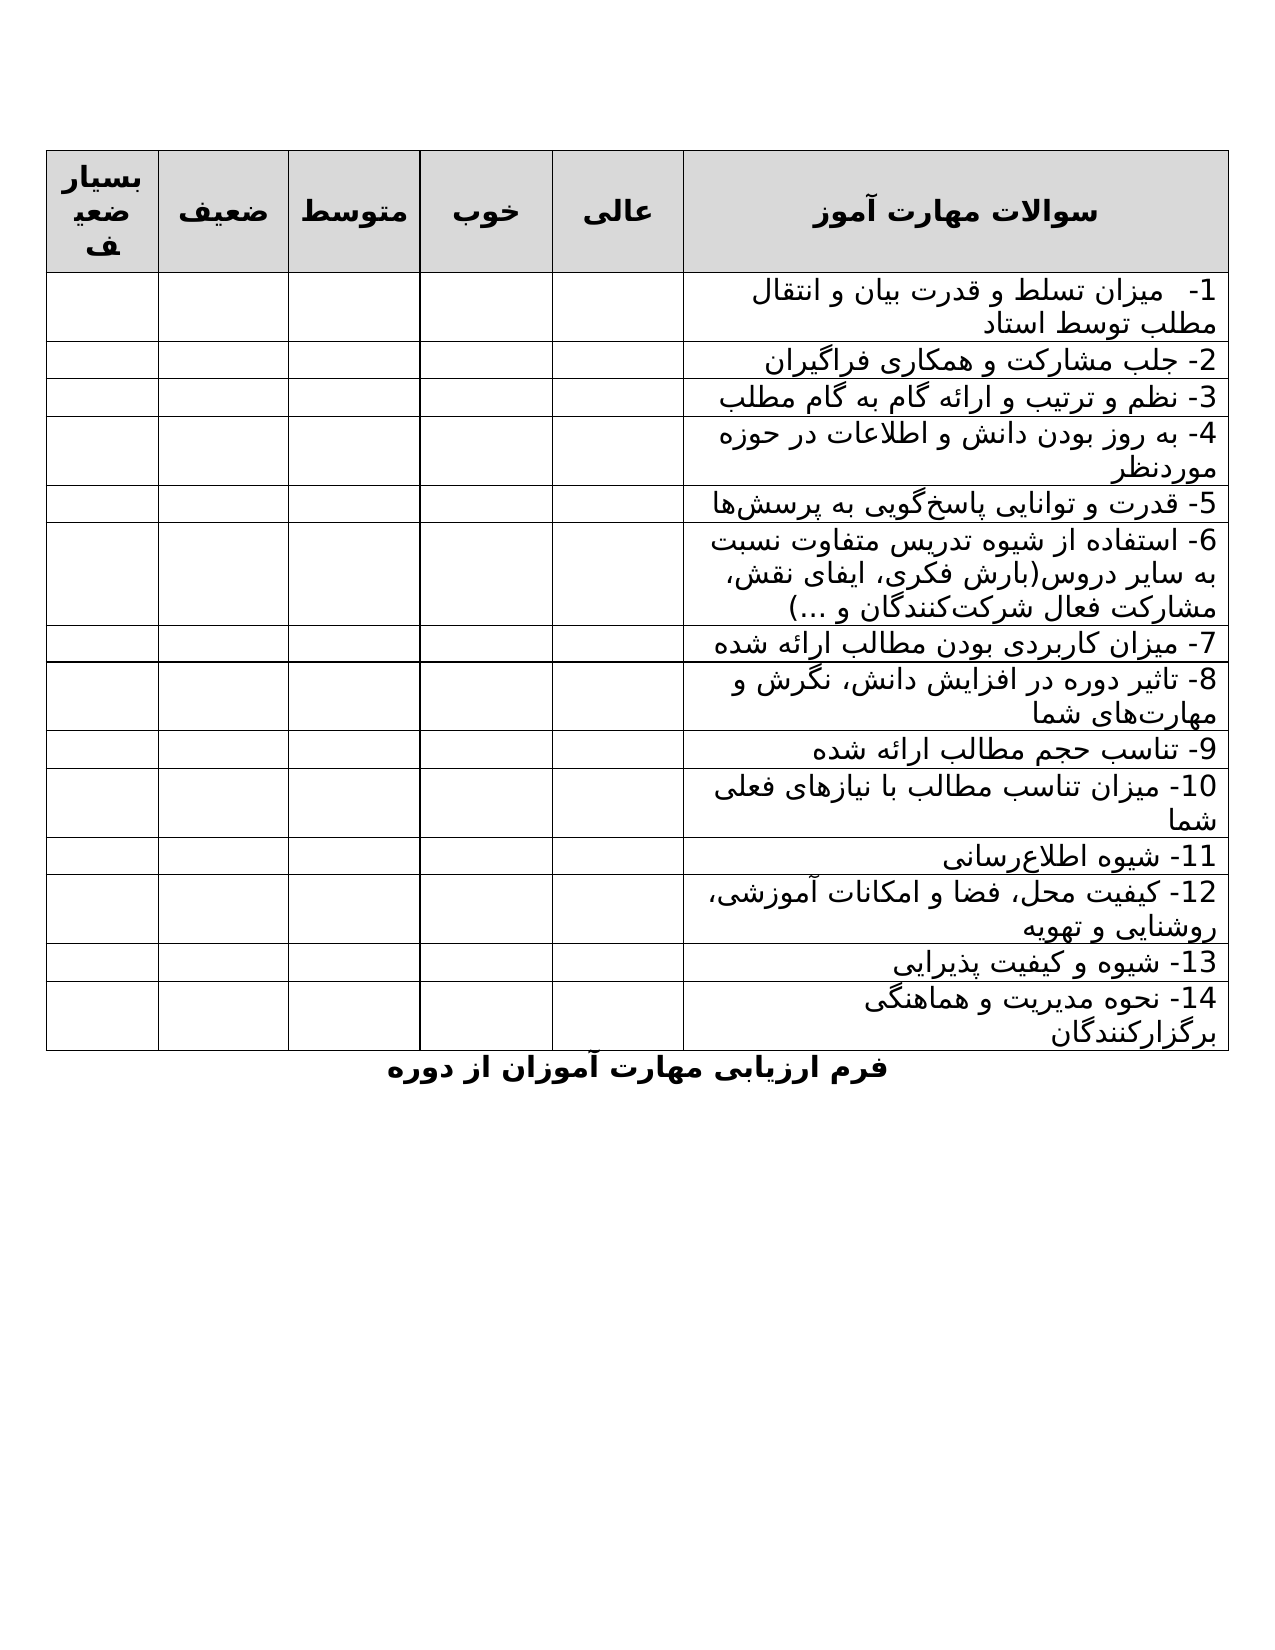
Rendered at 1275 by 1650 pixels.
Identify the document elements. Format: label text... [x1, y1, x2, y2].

table_cell 13- شیوه و کیفیت پذیرایی [684, 944, 1228, 981]
table_cell 4- به روز بودن دانش و اطلاعات در حوزه موردنظر [684, 417, 1228, 484]
table_cell [421, 417, 552, 484]
table_cell [159, 523, 288, 625]
table_cell [553, 838, 683, 874]
table_cell [159, 626, 288, 661]
table_cell [289, 769, 419, 837]
table_cell [553, 417, 683, 484]
table_header ضعیف [159, 151, 288, 272]
table_cell [553, 875, 683, 943]
table_cell 10- میزان تناسب مطالب با نیازهای فعلی شما [684, 769, 1228, 837]
table_cell [47, 417, 158, 484]
table_cell [159, 379, 288, 416]
table_cell [289, 944, 419, 981]
table_cell [159, 342, 288, 378]
table_cell [421, 663, 552, 730]
table_cell [289, 663, 419, 730]
table_cell [159, 982, 288, 1049]
table_cell [47, 944, 158, 981]
table_cell 11- شیوه اطلاع‌رسانی [684, 838, 1228, 874]
table_cell [289, 626, 419, 661]
table_cell [421, 486, 552, 522]
table_header بسیار ضعیف [47, 151, 158, 272]
table_cell [159, 486, 288, 522]
table_cell [553, 486, 683, 522]
table_cell [421, 273, 552, 341]
table_cell [421, 944, 552, 981]
table_cell [421, 379, 552, 416]
table_cell [159, 838, 288, 874]
table_cell 3- نظم و ترتیب و ارائه گام به گام مطلب [684, 379, 1228, 416]
table_cell [47, 486, 158, 522]
table_cell [289, 379, 419, 416]
table_cell [47, 273, 158, 341]
table_header سوالات مهارت آموز [684, 151, 1228, 272]
table_cell [553, 342, 683, 378]
table_cell [289, 417, 419, 484]
table_cell [159, 769, 288, 837]
table_cell [159, 273, 288, 341]
table_cell [553, 769, 683, 837]
table_cell [553, 663, 683, 730]
table_cell [159, 731, 288, 768]
table_cell [289, 342, 419, 378]
table_cell [289, 982, 419, 1049]
table_cell [47, 731, 158, 768]
table_cell [289, 273, 419, 341]
table_cell [47, 626, 158, 661]
table_cell [47, 379, 158, 416]
table_cell [47, 875, 158, 943]
table_cell [47, 769, 158, 837]
table_header خوب [421, 151, 552, 272]
table_cell [159, 944, 288, 981]
table_header عالی [553, 151, 683, 272]
table_cell [421, 982, 552, 1049]
table_cell 5- قدرت و توانایی پاسخ‌گویی به پرسش‌ها [684, 486, 1228, 522]
table_cell [421, 626, 552, 661]
table_cell [421, 838, 552, 874]
table_cell [421, 875, 552, 943]
table_cell [553, 731, 683, 768]
table_cell [553, 273, 683, 341]
table_cell [289, 523, 419, 625]
table_cell 14- نحوه مدیریت و هماهنگی برگزارکنندگان [684, 982, 1228, 1049]
table_cell [289, 731, 419, 768]
table_cell 12- کیفیت محل، فضا و امکانات آموزشی، روشنایی و تهویه [684, 875, 1228, 943]
table_cell [289, 486, 419, 522]
table_cell [47, 663, 158, 730]
table_cell [47, 342, 158, 378]
table_cell [421, 342, 552, 378]
table_cell [47, 838, 158, 874]
table_cell [421, 731, 552, 768]
table_cell 7- میزان کاربردی بودن مطالب ارائه شده [684, 626, 1228, 661]
table_cell [421, 769, 552, 837]
table_cell [553, 626, 683, 661]
table_cell 6- استفاده از شیوه تدریس متفاوت نسبت به سایر دروس(بارش فکری، ایفای نقش، مشارکت فعال شرکت‌کنندگان و ...) [684, 523, 1228, 625]
table_cell 8- تاثیر دوره در افزایش دانش، نگرش و مهارت‌های شما [684, 663, 1228, 730]
table_cell 9- تناسب حجم مطالب ارائه شده [684, 731, 1228, 768]
table_cell [553, 523, 683, 625]
text فرم ارزیابی مهارت آموزان از دوره [150, 1051, 1125, 1084]
table_cell [289, 838, 419, 874]
table_header متوسط [289, 151, 419, 272]
table_cell [553, 944, 683, 981]
table_cell 2- جلب مشارکت و همکاری فراگیران [684, 342, 1228, 378]
table_cell [421, 523, 552, 625]
table_cell [159, 663, 288, 730]
table_cell [553, 982, 683, 1049]
table_cell 1- میزان تسلط و قدرت بیان و انتقال مطلب توسط استاد [684, 273, 1228, 341]
table_cell [47, 982, 158, 1049]
table_cell [159, 875, 288, 943]
table_cell [159, 417, 288, 484]
table_cell [289, 875, 419, 943]
table_cell [553, 379, 683, 416]
table_cell [47, 523, 158, 625]
